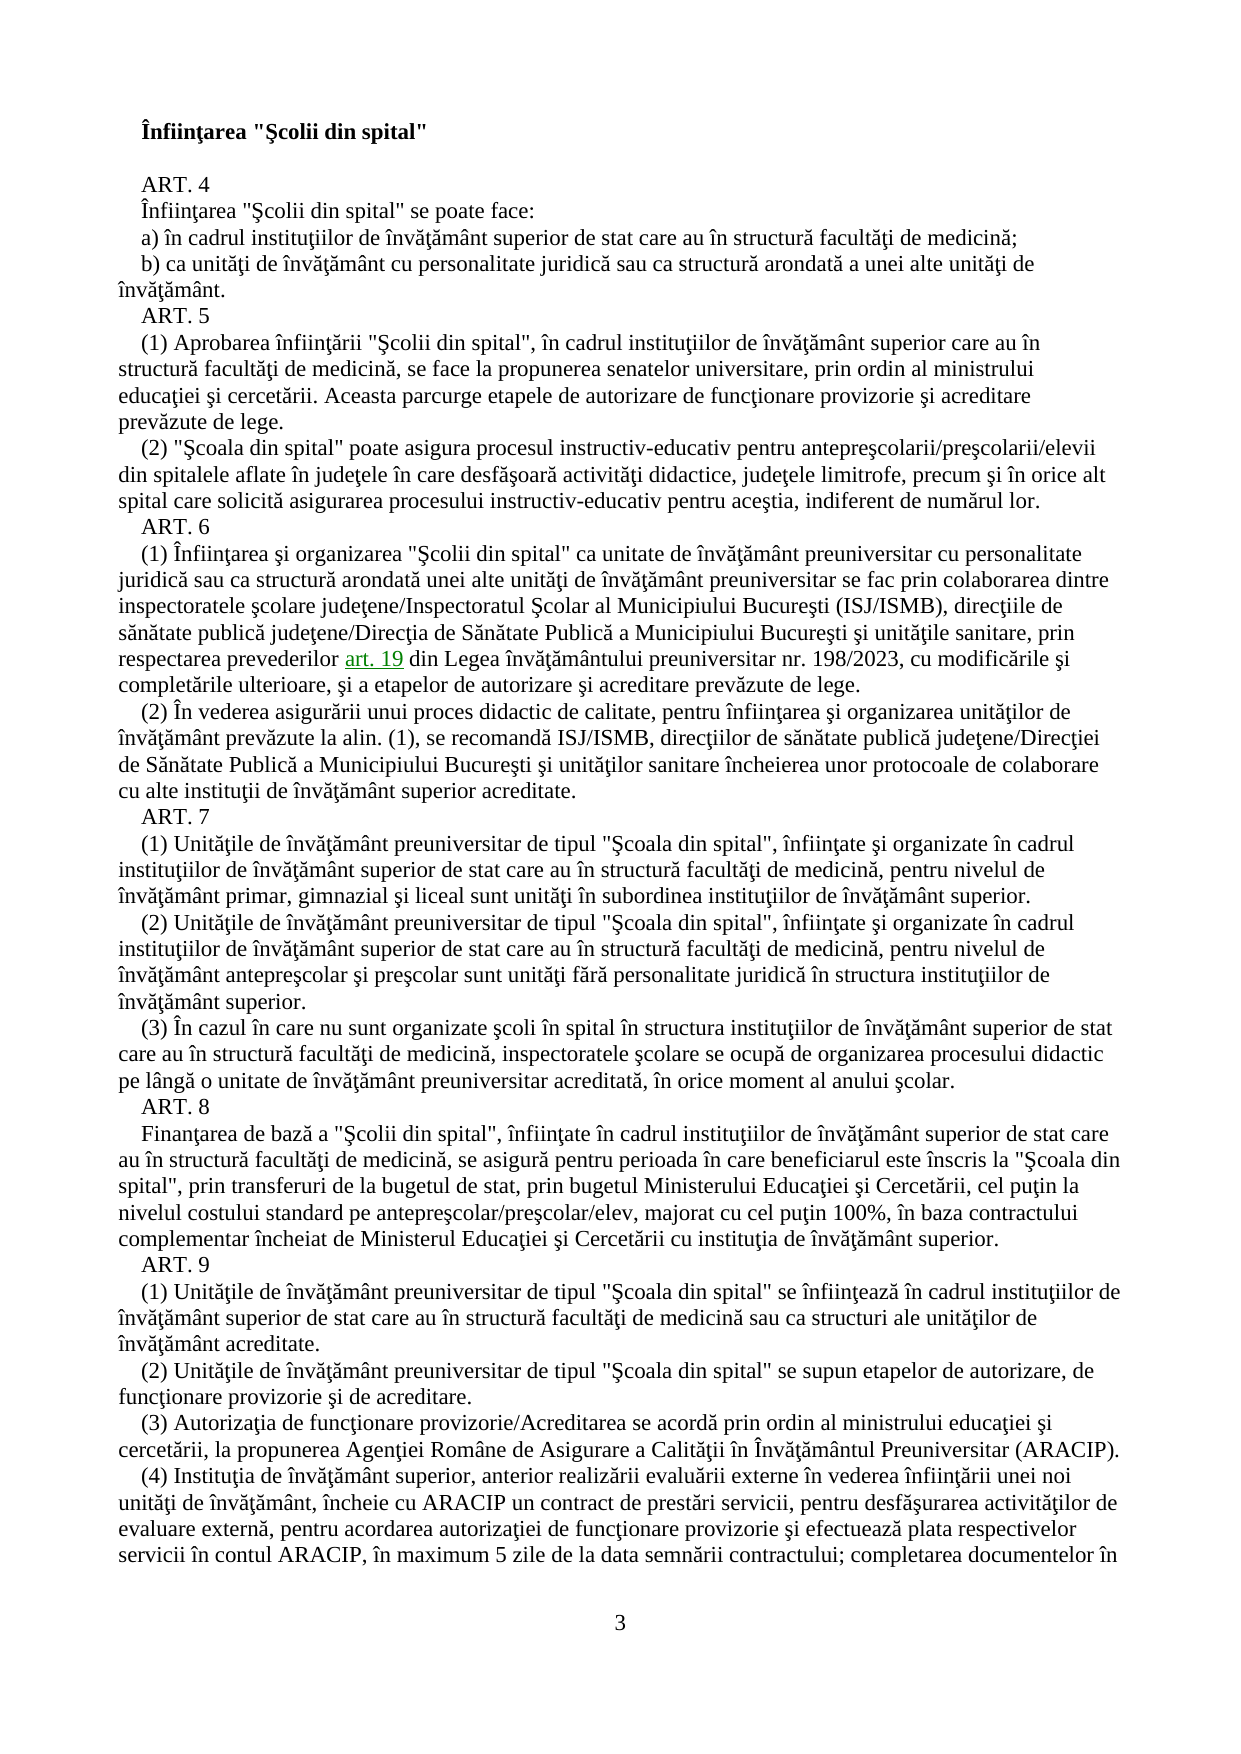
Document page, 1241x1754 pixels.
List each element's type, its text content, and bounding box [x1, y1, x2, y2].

text Înfiinţarea "Şcolii din spital" [118, 118, 1122, 144]
text (1) Înfiinţarea şi organizarea "Şcolii din spital" ca unitate de învăţământ preuniversitar cu personalitate juridică sau ca structură arondată unei alte unităţi de învăţământ preuniversitar se fac prin colaborarea dintre inspectoratele şcolare judeţene/Inspectoratul Şcolar al Municipiului Bucureşti (ISJ/ISMB), direcţiile de sănătate publică judeţene/Direcţia de Sănătate Publică a Municipiului Bucureşti şi unităţile sanitare, prin respectarea prevederilor art. 19 din Legea învăţământului preuniversitar nr. 198/2023, cu modificările şi completările ulterioare, şi a etapelor de autorizare şi acreditare prevăzute de lege. [118, 540, 1122, 698]
text (2) Unităţile de învăţământ preuniversitar de tipul "Şcoala din spital", înfiinţate şi organizate în cadrul instituţiilor de învăţământ superior de stat care au în structură facultăţi de medicină, pentru nivelul de învăţământ antepreşcolar şi preşcolar sunt unităţi fără personalitate juridică în structura instituţiilor de învăţământ superior. [118, 909, 1122, 1014]
text Înfiinţarea "Şcolii din spital" se poate face: [118, 197, 1122, 223]
text ART. 8 [118, 1093, 1122, 1119]
text Finanţarea de bază a "Şcolii din spital", înfiinţate în cadrul instituţiilor de învăţământ superior de stat care au în structură facultăţi de medicină, se asigură pentru perioada în care beneficiarul este înscris la "Şcoala din spital", prin transferuri de la bugetul de stat, prin bugetul Ministerului Educaţiei şi Cercetării, cel puţin la nivelul costului standard pe antepreşcolar/preşcolar/elev, majorat cu cel puţin 100%, în baza contractului complementar încheiat de Ministerul Educaţiei şi Cercetării cu instituţia de învăţământ superior. [118, 1119, 1122, 1251]
text (3) În cazul în care nu sunt organizate şcoli în spital în structura instituţiilor de învăţământ superior de stat care au în structură facultăţi de medicină, inspectoratele şcolare se ocupă de organizarea procesului didactic pe lângă o unitate de învăţământ preuniversitar acreditată, în orice moment al anului şcolar. [118, 1014, 1122, 1093]
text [118, 1462, 1122, 1568]
text (2) Unităţile de învăţământ preuniversitar de tipul "Şcoala din spital" se supun etapelor de autorizare, de funcţionare provizorie şi de acreditare. [118, 1357, 1122, 1409]
text ART. 7 [118, 803, 1122, 830]
text ART. 6 [118, 513, 1122, 540]
text (3) Autorizaţia de funcţionare provizorie/Acreditarea se acordă prin ordin al ministrului educaţiei şi cercetării, la propunerea Agenţiei Române de Asigurare a Calităţii în Învăţământul Preuniversitar (ARACIP). [118, 1409, 1122, 1462]
text a) în cadrul instituţiilor de învăţământ superior de stat care au în structură facultăţi de medicină; [118, 223, 1122, 250]
text ART. 5 [118, 303, 1122, 329]
text (1) Unităţile de învăţământ preuniversitar de tipul "Şcoala din spital", înfiinţate şi organizate în cadrul instituţiilor de învăţământ superior de stat care au în structură facultăţi de medicină, pentru nivelul de învăţământ primar, gimnazial şi liceal sunt unităţi în subordinea instituţiilor de învăţământ superior. [118, 830, 1122, 909]
text (2) În vederea asigurării unui proces didactic de calitate, pentru înfiinţarea şi organizarea unităţilor de învăţământ prevăzute la alin. (1), se recomandă ISJ/ISMB, direcţiilor de sănătate publică judeţene/Direcţiei de Sănătate Publică a Municipiului Bucureşti şi unităţilor sanitare încheierea unor protocoale de colaborare cu alte instituţii de învăţământ superior acreditate. [118, 698, 1122, 803]
text b) ca unităţi de învăţământ cu personalitate juridică sau ca structură arondată a unei alte unităţi de învăţământ. [118, 250, 1122, 303]
text ART. 4 [118, 171, 1122, 197]
text (1) Unităţile de învăţământ preuniversitar de tipul "Şcoala din spital" se înfiinţează în cadrul instituţiilor de învăţământ superior de stat care au în structură facultăţi de medicină sau ca structuri ale unităţilor de învăţământ acreditate. [118, 1278, 1122, 1357]
text (1) Aprobarea înfiinţării "Şcolii din spital", în cadrul instituţiilor de învăţământ superior care au în structură facultăţi de medicină, se face la propunerea senatelor universitare, prin ordin al ministrului educaţiei şi cercetării. Aceasta parcurge etapele de autorizare de funcţionare provizorie şi acreditare prevăzute de lege. [118, 329, 1122, 434]
text (2) "Şcoala din spital" poate asigura procesul instructiv-educativ pentru antepreşcolarii/preşcolarii/elevii din spitalele aflate în judeţele în care desfăşoară activităţi didactice, judeţele limitrofe, precum şi în orice alt spital care solicită asigurarea procesului instructiv-educativ pentru aceştia, indiferent de numărul lor. [118, 434, 1122, 513]
text ART. 9 [118, 1251, 1122, 1278]
